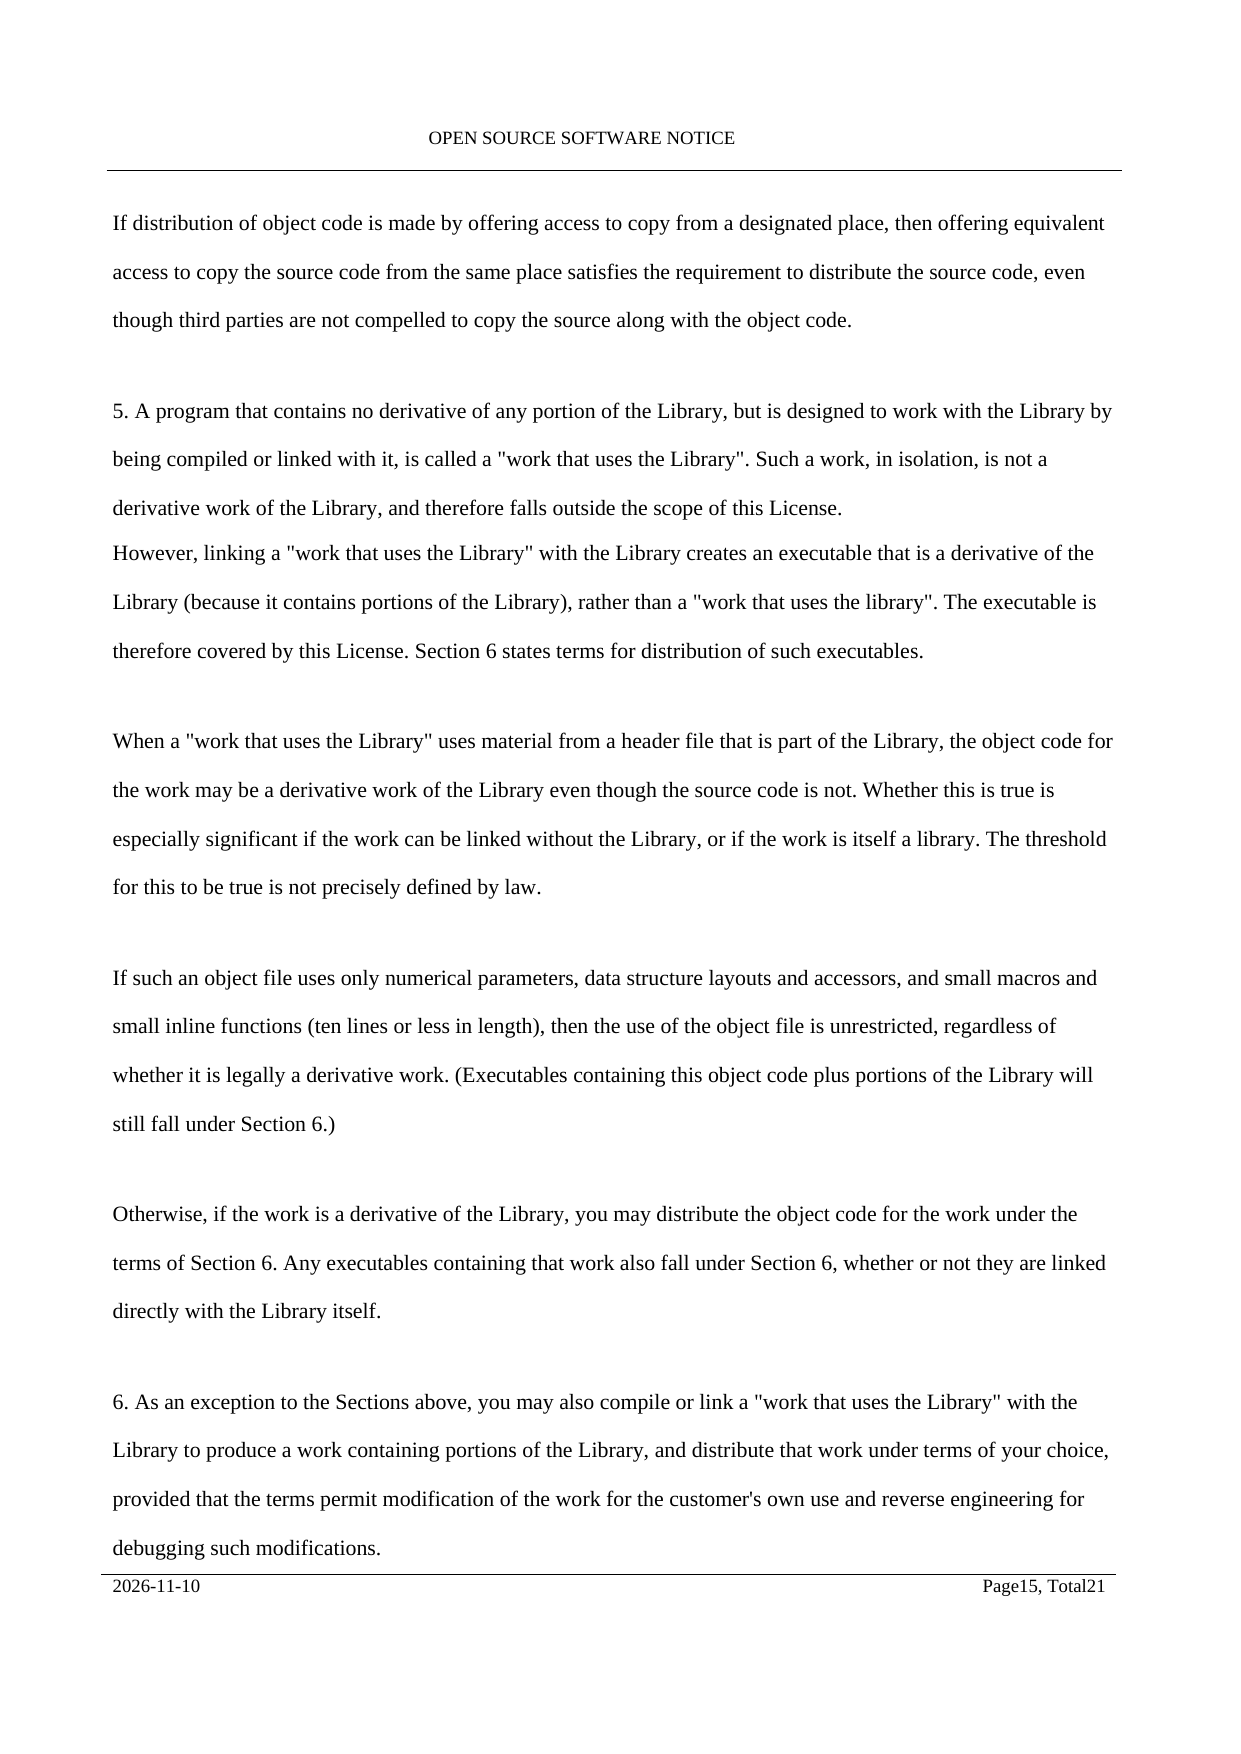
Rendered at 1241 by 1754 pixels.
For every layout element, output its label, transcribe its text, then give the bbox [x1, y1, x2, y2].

text If such an object file uses only numerical parameters, data structure layouts and accessors, and small macros and small inline functions (ten lines or less in length), then the use of the object file is unrestricted, regardless of whether it is legally a derivative work. (Executables containing this object code plus portions of the Library will still fall under Section 6.) [112, 961, 1128, 1139]
text Otherwise, if the work is a derivative of the Library, you may distribute the object code for the work under the terms of Section 6. Any executables containing that work also fall under Section 6, whether or not they are linked directly with the Library itself. [112, 1197, 1128, 1327]
text However, linking a "work that uses the Library" with the Library creates an executable that is a derivative of the Library (because it contains portions of the Library), rather than a "work that uses the library". The executable is therefore covered by this License. Section 6 states terms for distribution of such executables. [112, 537, 1128, 667]
text When a "work that uses the Library" uses material from a header file that is part of the Library, the object code for the work may be a derivative work of the Library even though the source code is not. Whether this is true is especially significant if the work can be linked without the Library, or if the work is itself a library. The threshold for this to be true is not precisely defined by law. [112, 724, 1128, 903]
text 6. As an exception to the Sections above, you may also compile or link a "work that uses the Library" with the Library to produce a work containing portions of the Library, and distribute that work under terms of your choice, provided that the terms permit modification of the work for the customer's own use and reverse engineering for debugging such modifications. [112, 1385, 1128, 1564]
text If distribution of object code is made by offering access to copy from a designated place, then offering equivalent access to copy the source code from the same place satisfies the requirement to distribute the source code, even though third parties are not compelled to copy the source along with the object code. [112, 206, 1128, 336]
text 5. A program that contains no derivative of any portion of the Library, but is designed to work with the Library by being compiled or linked with it, is called a "work that uses the Library". Such a work, in isolation, is not a derivative work of the Library, and therefore falls outside the scope of this License. [112, 394, 1128, 524]
